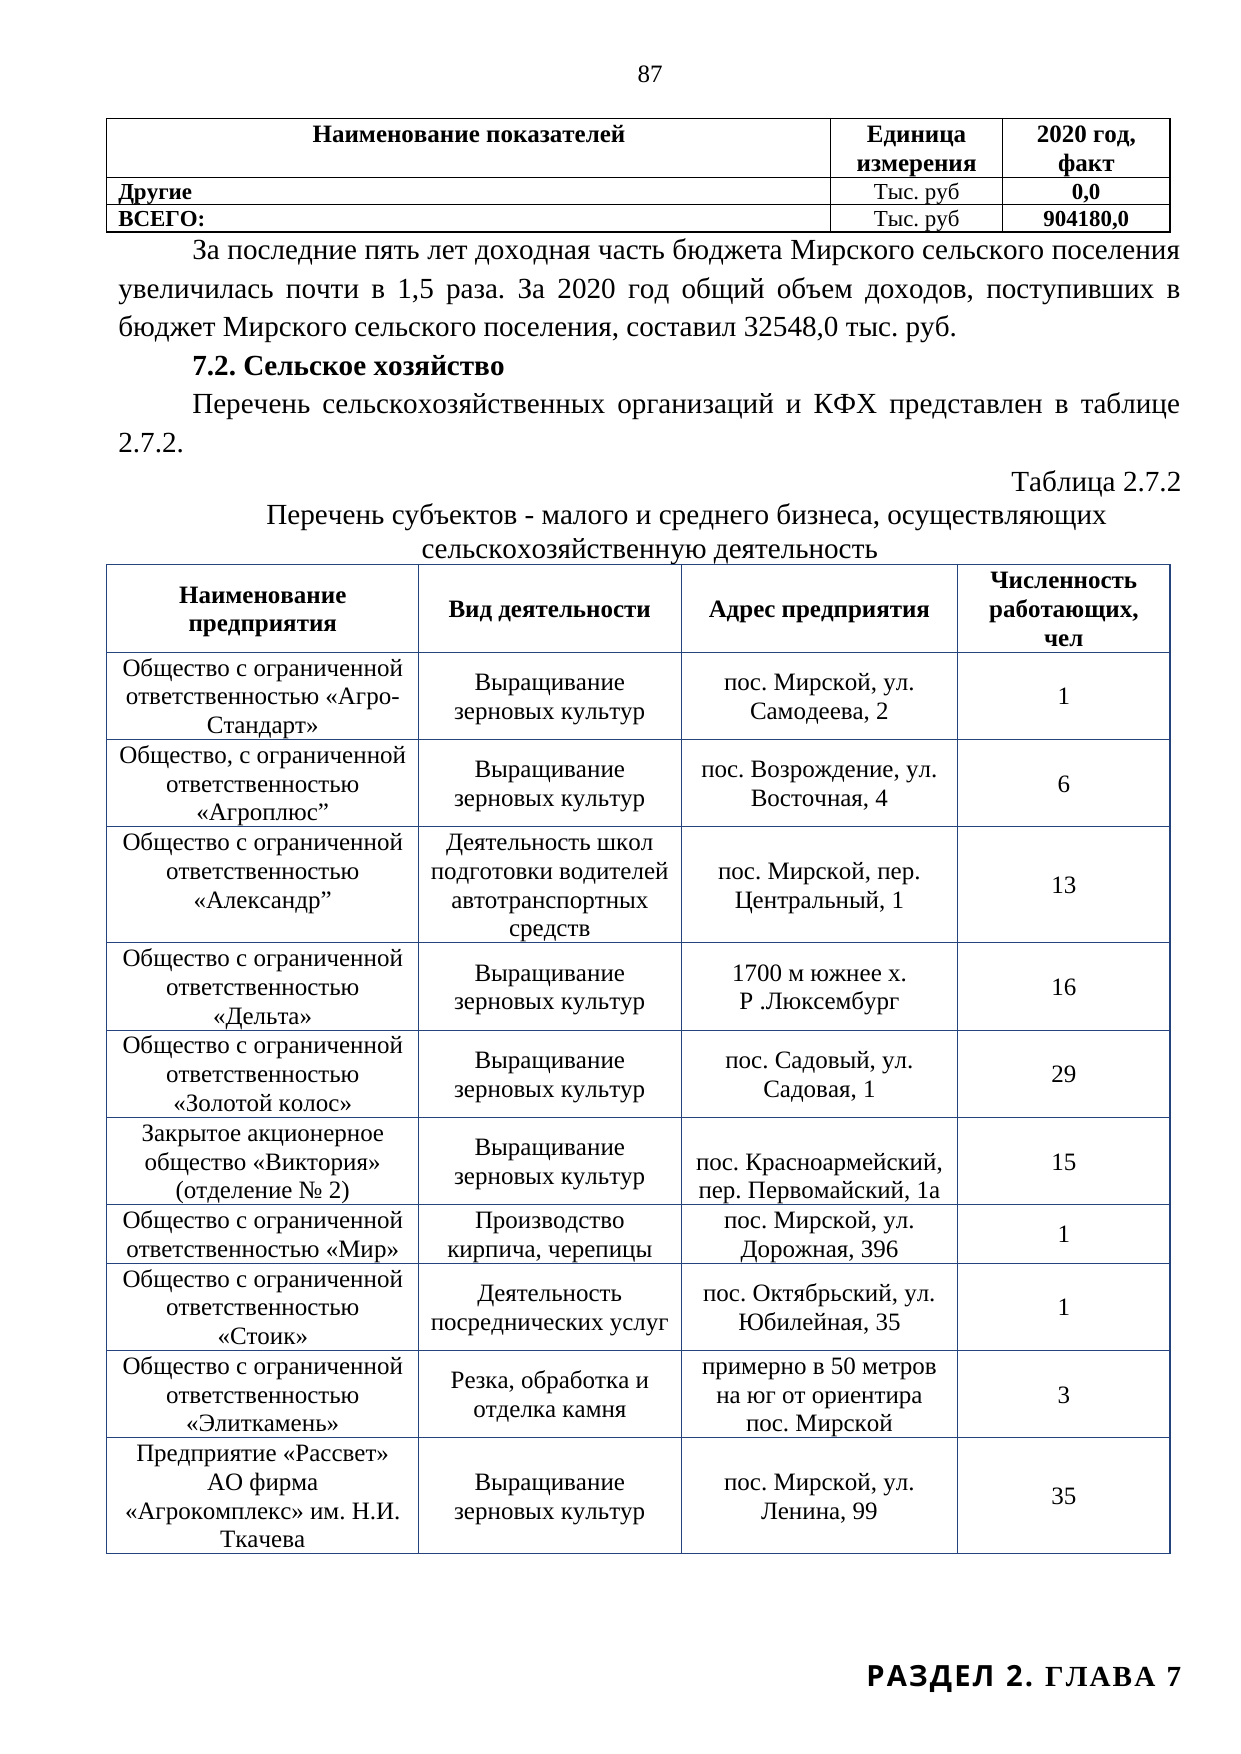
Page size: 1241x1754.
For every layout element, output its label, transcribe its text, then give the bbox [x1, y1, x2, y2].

text За последние пять лет доходная часть бюджета Мирского сельского поселения увеличилась почти в 1,5 раза. За 2020 год общий объем доходов, поступивших в бюджет Мирского сельского поселения, составил 32548,0 тыс. руб. [118, 232, 1181, 343]
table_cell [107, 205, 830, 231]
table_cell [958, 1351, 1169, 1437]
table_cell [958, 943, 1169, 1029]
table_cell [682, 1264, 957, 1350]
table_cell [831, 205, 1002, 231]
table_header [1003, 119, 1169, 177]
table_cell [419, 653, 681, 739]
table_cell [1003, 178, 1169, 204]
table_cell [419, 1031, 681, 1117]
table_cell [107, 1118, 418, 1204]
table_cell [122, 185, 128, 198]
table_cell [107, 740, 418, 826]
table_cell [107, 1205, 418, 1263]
text 7.2. Сельское хозяйство [118, 348, 1181, 382]
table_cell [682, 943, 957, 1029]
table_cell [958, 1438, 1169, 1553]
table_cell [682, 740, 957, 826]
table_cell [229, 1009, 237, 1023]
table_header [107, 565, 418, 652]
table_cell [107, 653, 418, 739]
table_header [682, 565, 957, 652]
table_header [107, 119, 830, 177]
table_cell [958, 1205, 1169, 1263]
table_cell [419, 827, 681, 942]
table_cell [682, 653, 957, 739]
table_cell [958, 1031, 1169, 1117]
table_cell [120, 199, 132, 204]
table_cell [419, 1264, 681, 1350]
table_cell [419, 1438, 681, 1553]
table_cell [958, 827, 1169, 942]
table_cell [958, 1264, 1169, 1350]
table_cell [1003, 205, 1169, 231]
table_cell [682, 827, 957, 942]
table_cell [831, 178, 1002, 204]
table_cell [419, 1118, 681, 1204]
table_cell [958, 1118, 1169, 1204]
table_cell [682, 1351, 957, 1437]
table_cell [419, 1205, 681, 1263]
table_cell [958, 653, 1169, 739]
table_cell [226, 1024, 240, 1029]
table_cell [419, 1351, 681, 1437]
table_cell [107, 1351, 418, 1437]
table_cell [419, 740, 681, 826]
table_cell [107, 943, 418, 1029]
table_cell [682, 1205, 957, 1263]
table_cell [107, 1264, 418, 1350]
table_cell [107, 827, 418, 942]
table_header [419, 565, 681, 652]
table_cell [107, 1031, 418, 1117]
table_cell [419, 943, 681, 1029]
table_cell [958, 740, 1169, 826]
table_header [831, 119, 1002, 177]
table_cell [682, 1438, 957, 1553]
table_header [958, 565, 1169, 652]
text Перечень субъектов - малого и среднего бизнеса, осуществляющих сельскохозяйственную деятельность [118, 497, 1181, 564]
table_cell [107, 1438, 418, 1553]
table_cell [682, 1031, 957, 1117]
text Таблица 2.7.2 [118, 464, 1181, 497]
text Перечень сельскохозяйственных организаций и КФХ представлен в таблице 2.7.2. [118, 387, 1181, 459]
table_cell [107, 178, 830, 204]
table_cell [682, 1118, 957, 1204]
